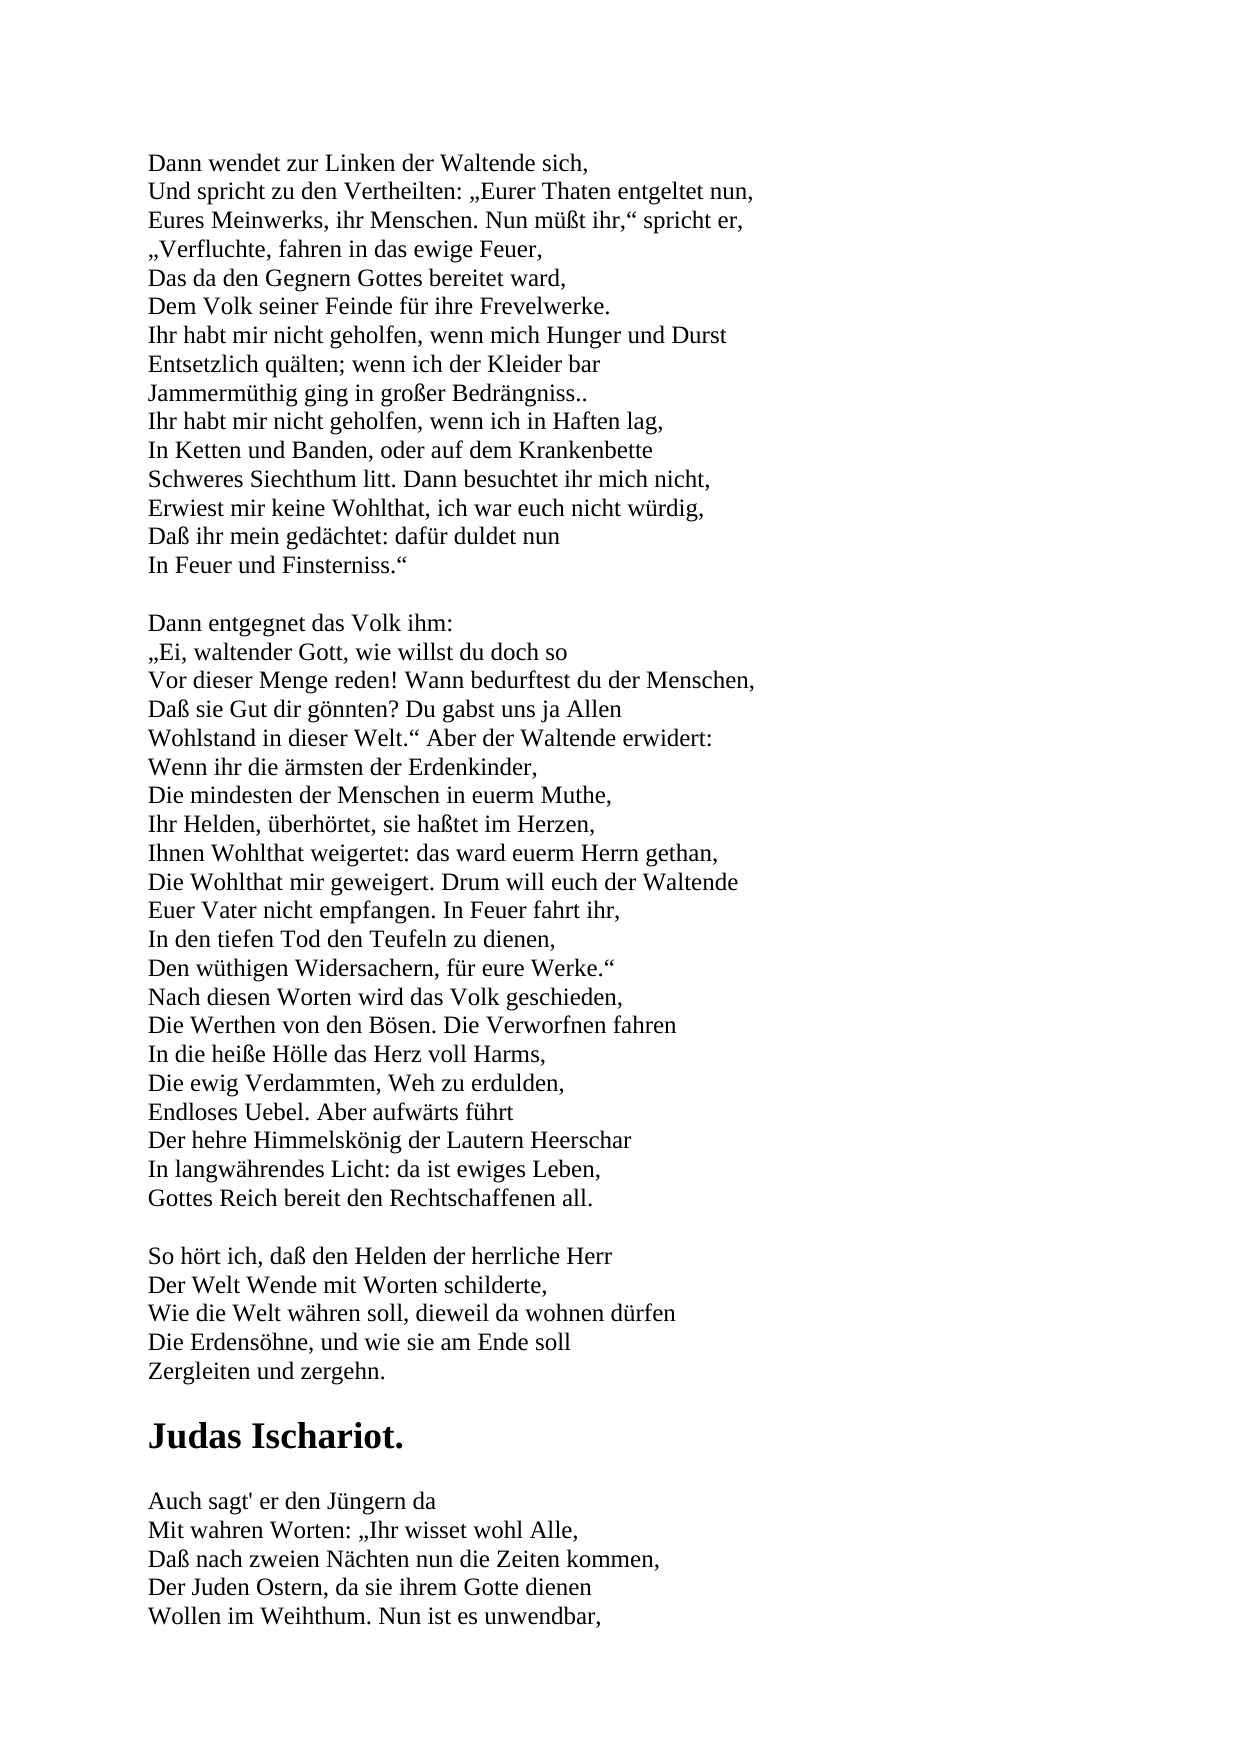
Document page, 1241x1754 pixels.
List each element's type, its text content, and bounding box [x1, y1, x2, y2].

text Dann entgegnet das Volk ihm: „Ei, waltender Gott, wie willst du doch so Vor dieser Menge reden! Wann bedurftest du der Menschen, Daß sie Gut dir gönnten? Du gabst uns ja Allen Wohlstand in dieser Welt.“ Aber der Waltende erwidert: Wenn ihr die ärmsten der Erdenkinder, Die mindesten der Menschen in euerm Muthe, Ihr Helden, überhörtet, sie haßtet im Herzen, Ihnen Wohlthat weigertet: das ward euerm Herrn gethan, Die Wohlthat mir geweigert. Drum will euch der Waltende Euer Vater nicht empfangen. In Feuer fahrt ihr, In den tiefen Tod den Teufeln zu dienen, Den wüthigen Widersachern, für eure Werke.“ Nach diesen Worten wird das Volk geschieden, Die Werthen von den Bösen. Die Verworfnen fahren In die heiße Hölle das Herz voll Harms, Die ewig Verdammten, Weh zu erdulden, Endloses Uebel. Aber aufwärts führt Der hehre Himmelskönig der Lautern Heerschar In langwährendes Licht: da ist ewiges Leben, Gottes Reich bereit den Rechtschaffenen all. [148, 608, 1093, 1212]
text Dann wendet zur Linken der Waltende sich, Und spricht zu den Vertheilten: „Eurer Thaten entgeltet nun, Eures Meinwerks, ihr Menschen. Nun müßt ihr,“ spricht er, „Verfluchte, fahren in das ewige Feuer, Das da den Gegnern Gottes bereitet ward, Dem Volk seiner Feinde für ihre Frevelwerke. Ihr habt mir nicht geholfen, wenn mich Hunger und Durst Entsetzlich quälten; wenn ich der Kleider bar Jammermüthig ging in großer Bedrängniss.. Ihr habt mir nicht geholfen, wenn ich in Haften lag, In Ketten und Banden, oder auf dem Krankenbette Schweres Siechthum litt. Dann besuchtet ihr mich nicht, Erwiest mir keine Wohlthat, ich war euch nicht würdig, Daß ihr mein gedächtet: dafür duldet nun In Feuer und Finsterniss.“ [148, 148, 1093, 579]
text So hört ich, daß den Helden der herrliche Herr Der Welt Wende mit Worten schilderte, Wie die Welt währen soll, dieweil da wohnen dürfen Die Erdensöhne, und wie sie am Ende soll Zergleiten und zergehn. [148, 1241, 1093, 1385]
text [148, 1486, 1093, 1630]
subtitle Judas Ischariot. [148, 1414, 1093, 1457]
